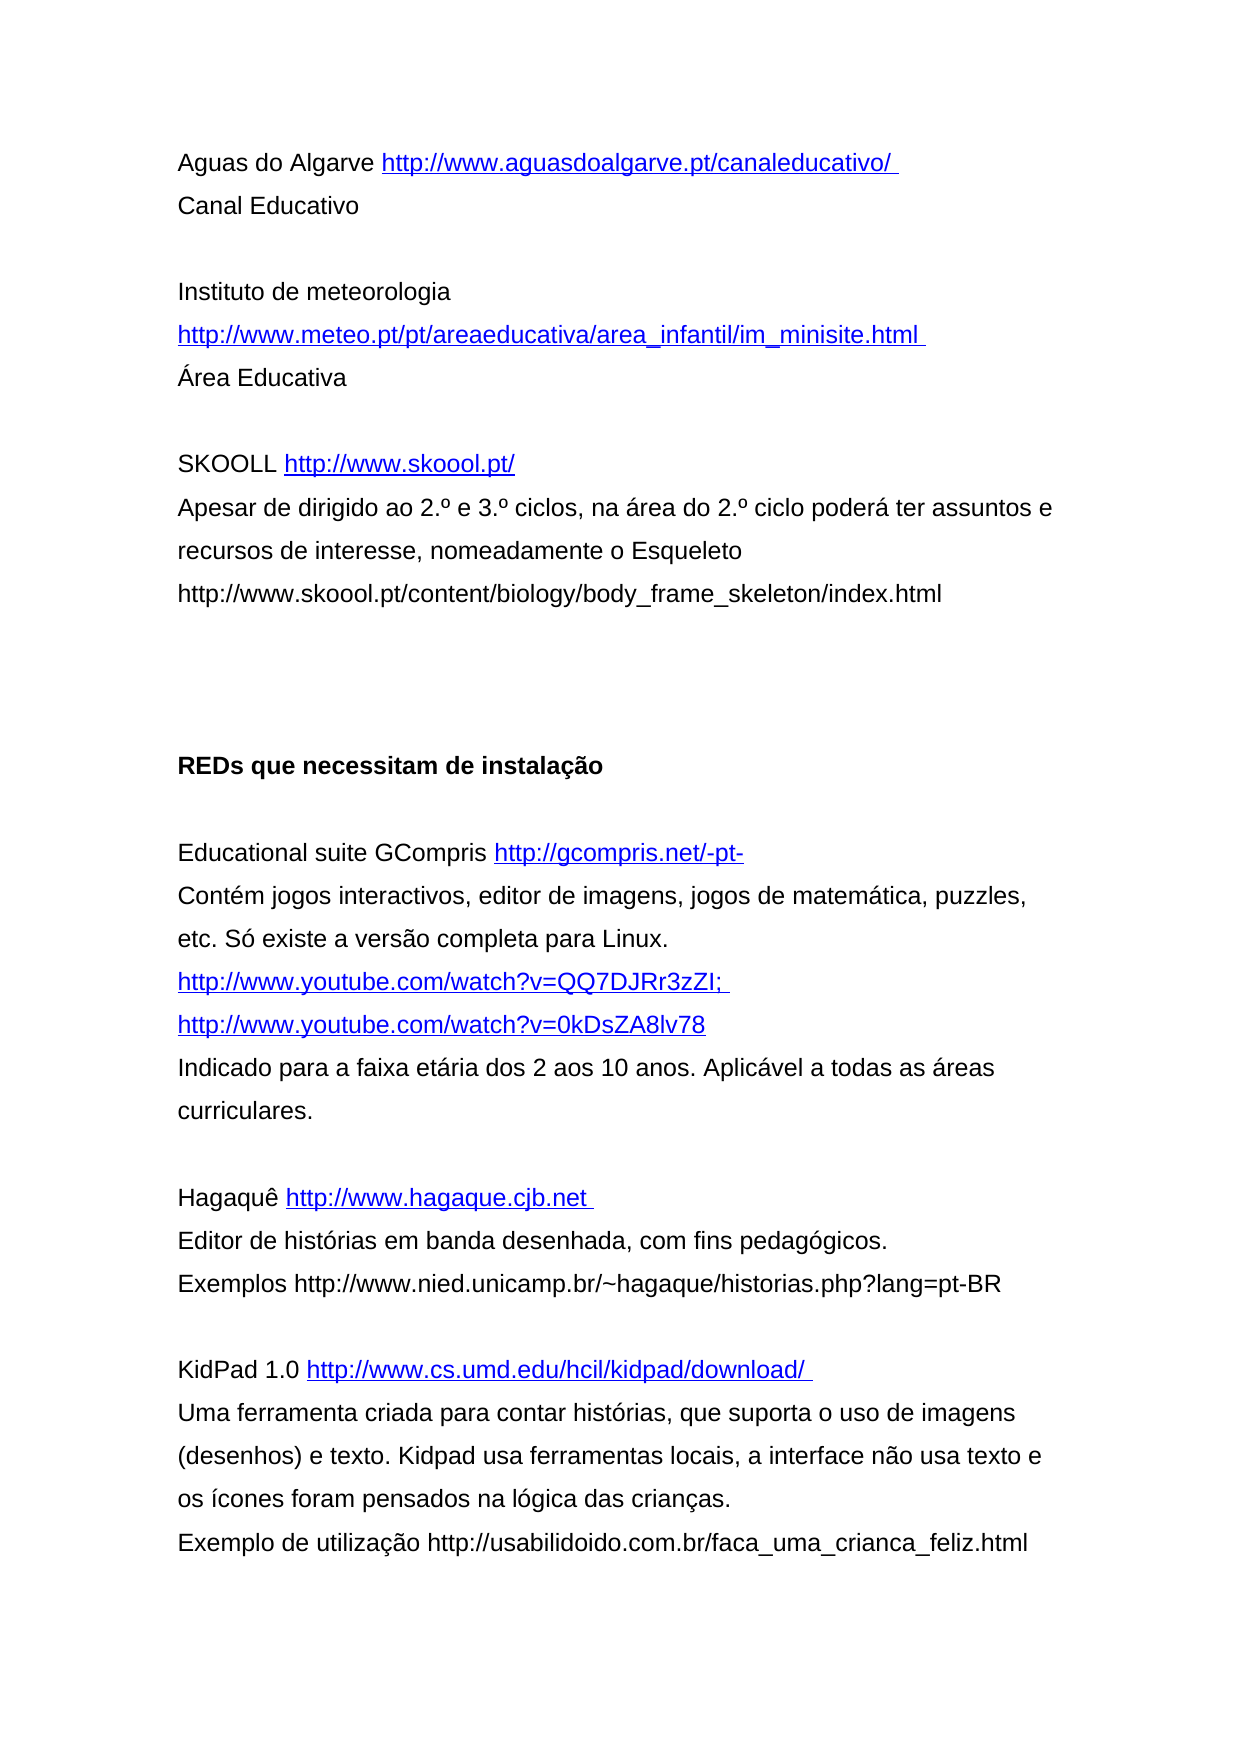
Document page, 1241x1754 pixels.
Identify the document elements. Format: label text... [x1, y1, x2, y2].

text Instituto de meteorologia http://www.meteo.pt/pt/areaeducativa/area_infantil/im_minisite.html Área Educativa [177, 277, 1063, 392]
text REDs que necessitam de instalação [177, 751, 1063, 823]
text Educational suite GCompris http://gcompris.net/-pt- Contém jogos interactivos, editor de imagens, jogos de matemática, puzzles, etc. Só existe a versão completa para Linux. http://www.youtube.com/watch?v=QQ7DJRr3zZI; http://www.youtube.com/watch?v=0kDsZA8lv78 Indicado para a faixa etária dos 2 aos 10 anos. Aplicável a todas as áreas curriculares. [177, 838, 1063, 1125]
text SKOOLL http://www.skoool.pt/ Apesar de dirigido ao 2.º e 3.º ciclos, na área do 2.º ciclo poderá ter assuntos e recursos de interesse, nomeadamente o Esqueleto http://www.skoool.pt/content/biology/body_frame_skeleton/index.html [177, 449, 1063, 608]
text Aguas do Algarve http://www.aguasdoalgarve.pt/canaleducativo/ Canal Educativo [177, 148, 1063, 219]
text Hagaquê http://www.hagaque.cjb.net Editor de histórias em banda desenhada, com fins pedagógicos. Exemplos http://www.nied.unicamp.br/~hagaque/historias.php?lang=pt-BR [177, 1183, 1063, 1298]
text KidPad 1.0 http://www.cs.umd.edu/hcil/kidpad/download/ Uma ferramenta criada para contar histórias, que suporta o uso de imagens (desenhos) e texto. Kidpad usa ferramentas locais, a interface não usa texto e os ícones foram pensados na lógica das crianças. Exemplo de utilização http://usabilidoido.com.br/faca_uma_crianca_feliz.html [177, 1355, 1063, 1556]
